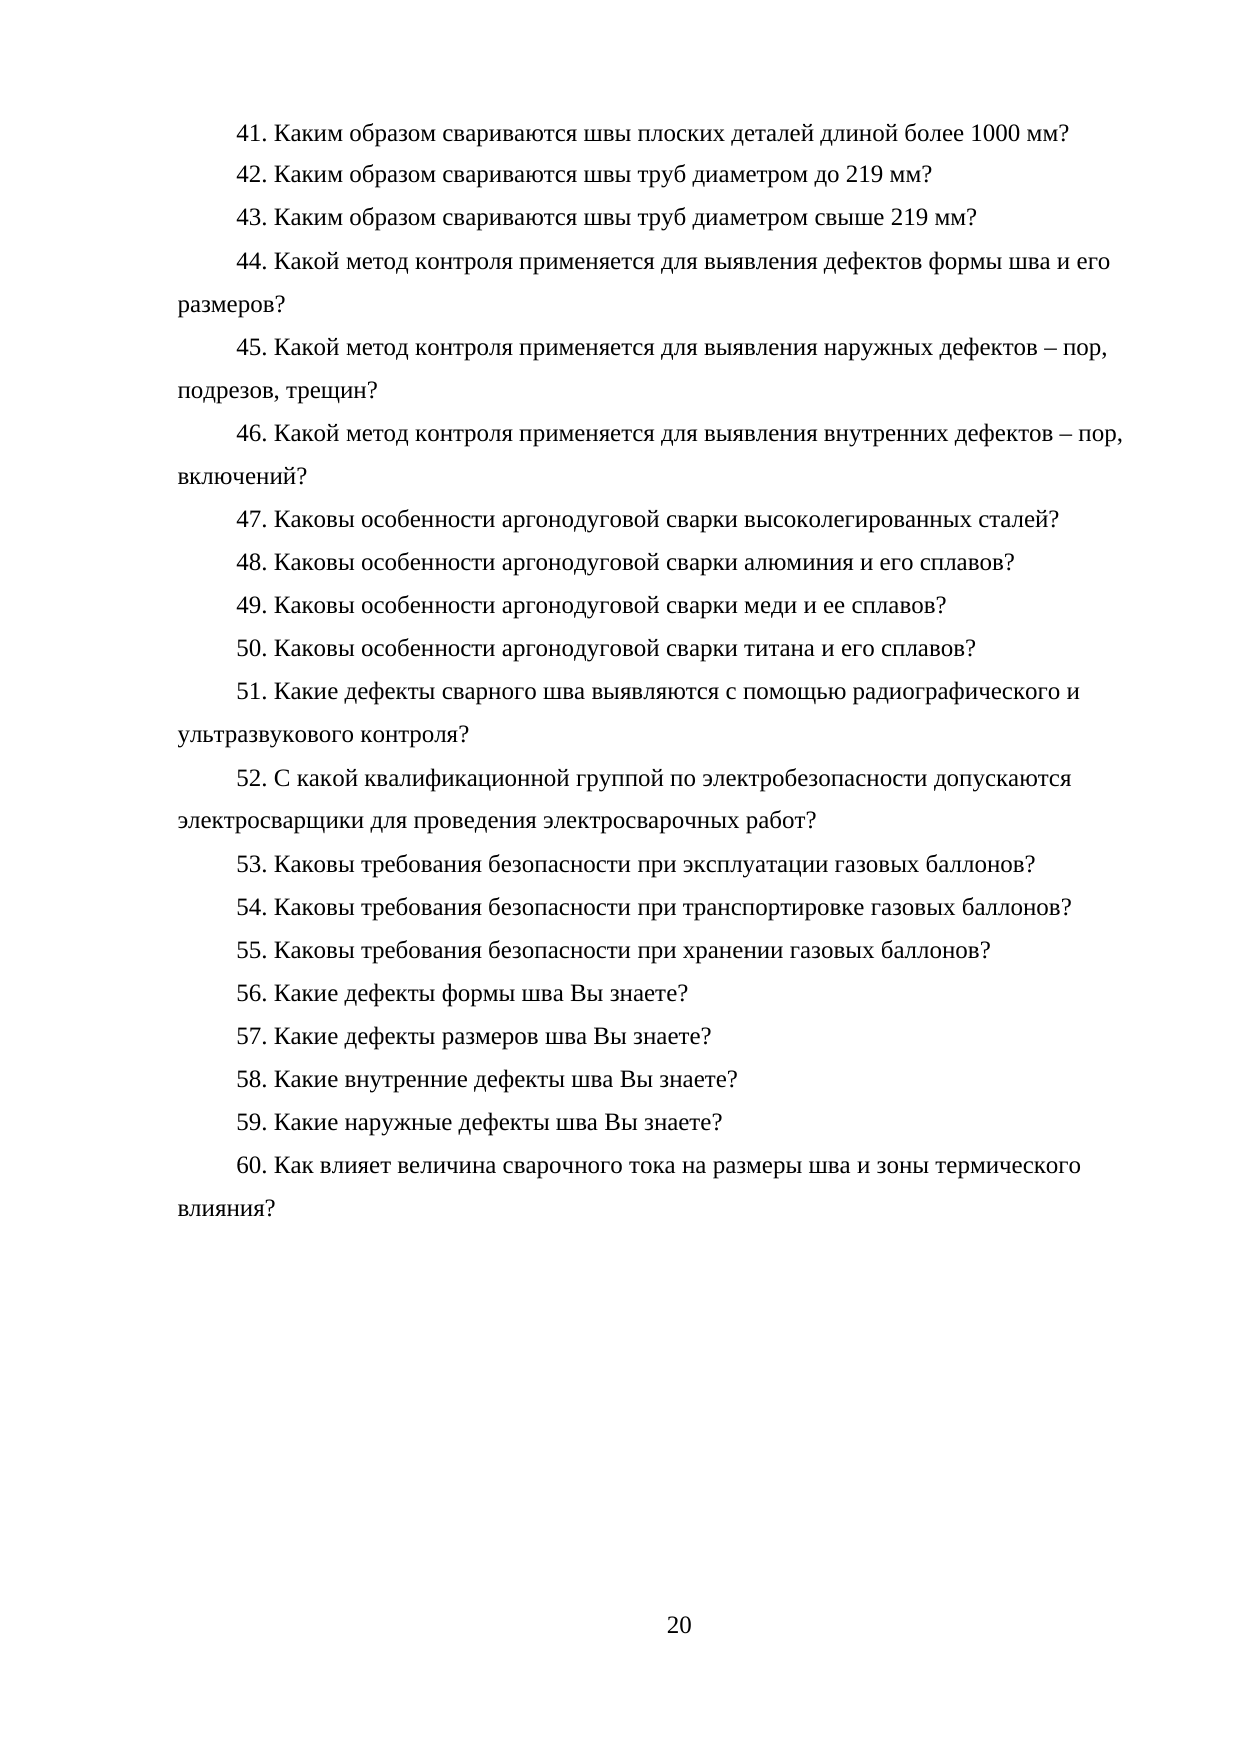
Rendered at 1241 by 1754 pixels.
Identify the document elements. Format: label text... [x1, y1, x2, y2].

text 60. Как влияет величина сварочного тока на размеры шва и зоны термического [236, 1139, 1240, 1182]
text 57. Какие дефекты размеров шва Вы знаете? [236, 1010, 1240, 1053]
text 44. Какой метод контроля применяется для выявления дефектов формы шва и его [236, 234, 1240, 278]
text 47. Каковы особенности аргонодуговой сварки высоколегированных сталей? [236, 493, 1240, 536]
text 20 [667, 1616, 1240, 1638]
text 52. С какой квалификационной группой по электробезопасности допускаются [236, 751, 1240, 794]
text 58. Какие внутренние дефекты шва Вы знаете? [236, 1053, 1240, 1096]
text 45. Какой метод контроля применяется для выявления наружных дефектов – пор, [236, 321, 1240, 364]
text влияния? [177, 1182, 1240, 1225]
text 53. Каковы требования безопасности при эксплуатации газовых баллонов? [236, 837, 1240, 881]
text 55. Каковы требования безопасности при хранении газовых баллонов? [236, 924, 1240, 967]
text электросварщики для проведения электросварочных работ? [177, 794, 1240, 837]
text 48. Каковы особенности аргонодуговой сварки алюминия и его сплавов? [236, 536, 1240, 579]
text 50. Каковы особенности аргонодуговой сварки титана и его сплавов? [236, 622, 1240, 665]
text 54. Каковы требования безопасности при транспортировке газовых баллонов? [236, 881, 1240, 924]
text 51. Какие дефекты сварного шва выявляются с помощью радиографического и [236, 665, 1240, 708]
text размеров? [177, 278, 1240, 321]
text ультразвукового контроля? [177, 708, 1240, 751]
text 42. Каким образом свариваются швы труб диаметром до 219 мм? [236, 148, 1240, 192]
text 41. Каким образом свариваются швы плоских деталей длиной более 1000 мм? [236, 116, 1240, 148]
text 49. Каковы особенности аргонодуговой сварки меди и ее сплавов? [236, 579, 1240, 622]
text 56. Какие дефекты формы шва Вы знаете? [236, 967, 1240, 1010]
text подрезов, трещин? [177, 364, 1240, 407]
text 43. Каким образом свариваются швы труб диаметром свыше 219 мм? [236, 192, 1240, 234]
text включений? [177, 450, 1240, 493]
text 59. Какие наружные дефекты шва Вы знаете? [236, 1096, 1240, 1139]
text 46. Какой метод контроля применяется для выявления внутренних дефектов – пор, [236, 407, 1240, 450]
